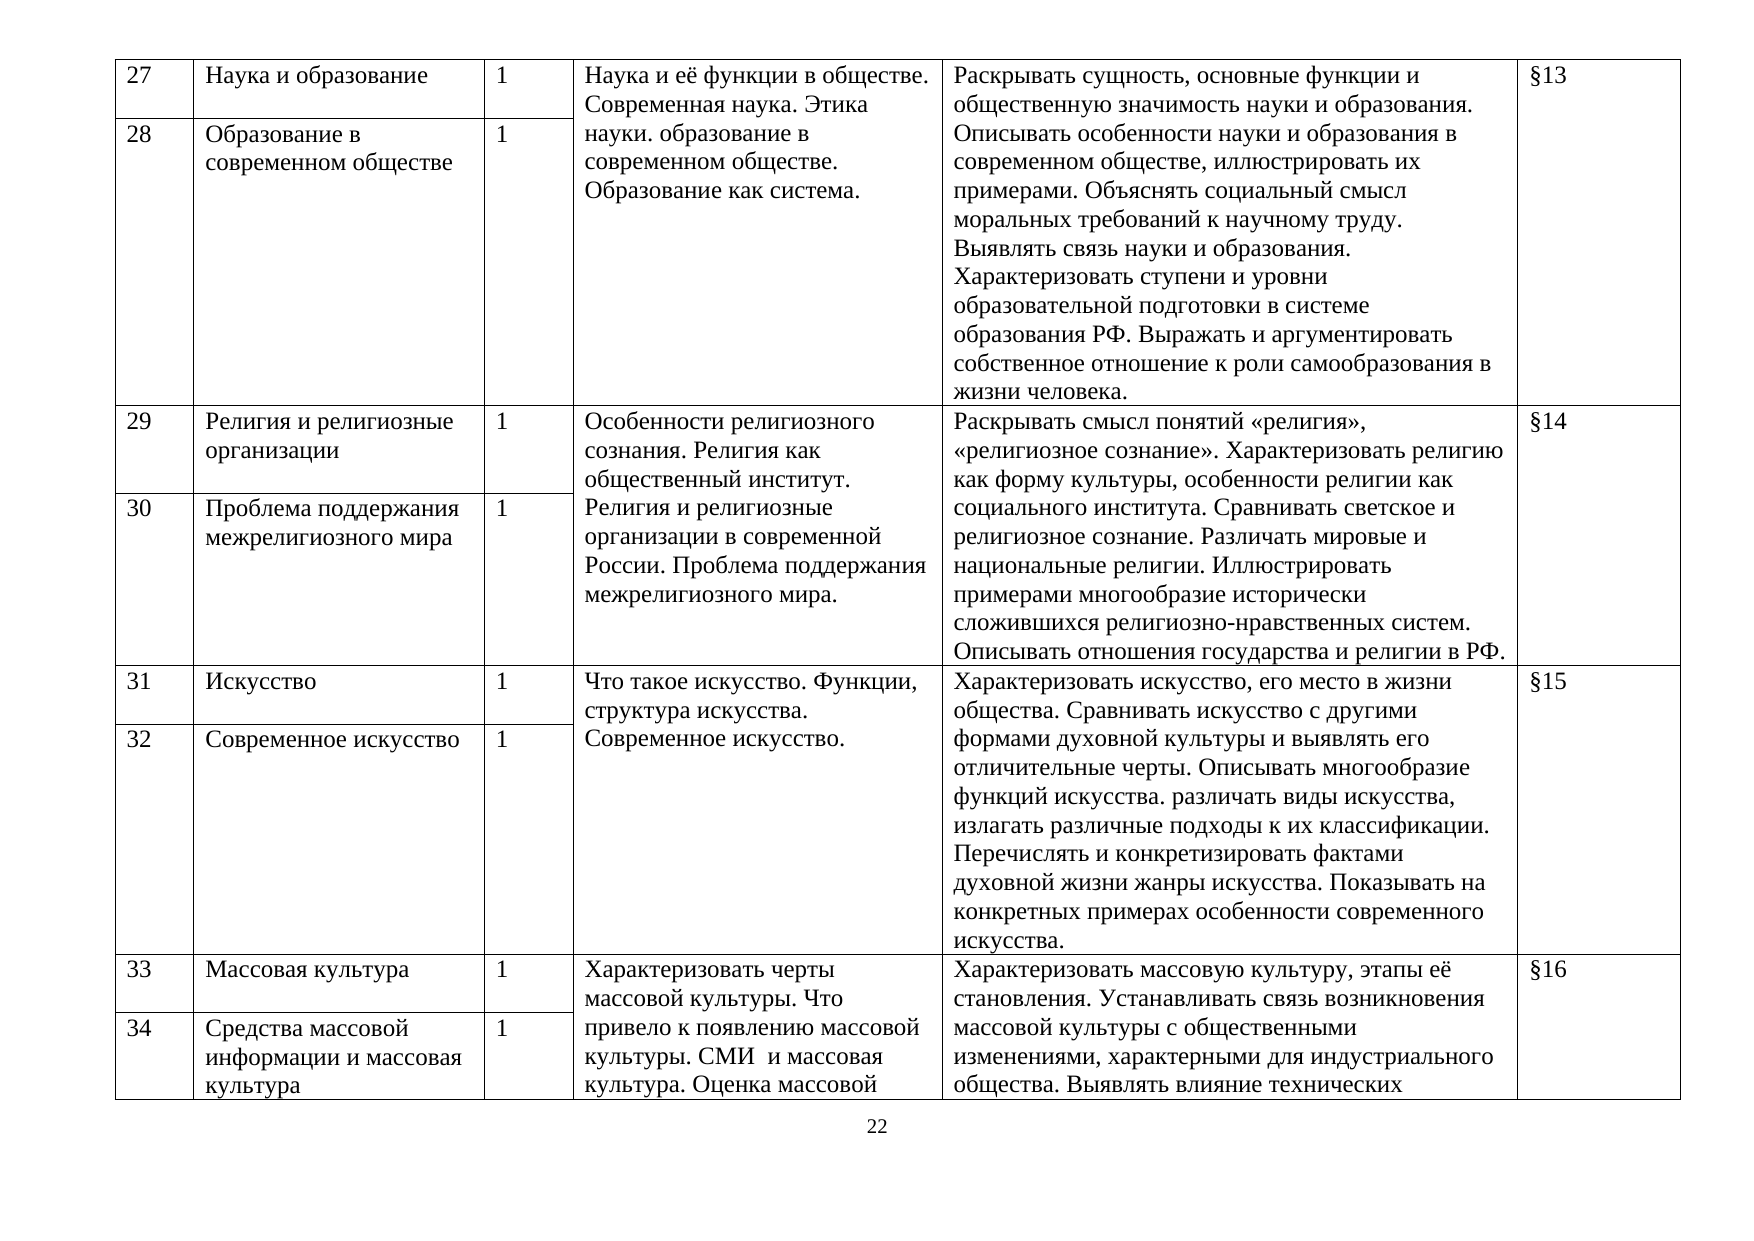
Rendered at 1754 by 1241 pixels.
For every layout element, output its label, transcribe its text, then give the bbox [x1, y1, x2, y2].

table_cell Современное искусство [194, 725, 484, 953]
table_cell 28 [116, 119, 193, 405]
table_cell Характеризовать черты массовой культуры. Что привело к появлению массовой культуры. СМИ и массовая культура. Оценка массовой культуры как общественного явления. [574, 955, 942, 1099]
table_cell 29 [116, 406, 193, 492]
table_cell Наука и образование [194, 60, 484, 118]
table_cell Искусство [194, 666, 484, 723]
table_cell 1 [485, 725, 573, 953]
table_cell §13 [1518, 60, 1680, 405]
table_cell Характеризовать искусство, его место в жизни общества. Сравнивать искусство с другими формами духовной культуры и выявлять его отличительные черты. Описывать многообразие функций искусства. различать виды искусства, излагать различные подходы к их классификации. Перечислять и конкретизировать фактами духовной жизни жанры искусства. Показывать на конкретных примерах особенности современного искусства. [943, 666, 1517, 953]
table_cell Характеризовать массовую культуру, этапы её становления. Устанавливать связь возникновения массовой культуры с общественными изменениями, характерными для индустриального общества. Выявлять влияние технических достижений на развитие массовой культуры. Описывать СМИ и их функции. Объяснять роль СМИ в условиях глобализации мира. излагать различные подходы к оценке массовой культуры как общественного явления. [943, 955, 1517, 1099]
table_cell 1 [485, 955, 573, 1012]
table_cell Раскрывать сущность, основные функции и общественную значимость науки и образования. Описывать особенности науки и образования в современном обществе, иллюстрировать их примерами. Объяснять социальный смысл моральных требований к научному труду. Выявлять связь науки и образования. Характеризовать ступени и уровни образовательной подготовки в системе образования РФ. Выражать и аргументировать собственное отношение к роли самообразования в жизни человека. [943, 60, 1517, 405]
table_cell Образование в современном обществе [194, 119, 484, 405]
table_cell 1 [485, 60, 573, 118]
table_cell Массовая культура [194, 955, 484, 1012]
table_cell 34 [116, 1013, 193, 1099]
table_cell 32 [116, 725, 193, 953]
table_cell Проблема поддержания межрелигиозного мира [194, 494, 484, 665]
table_cell §16 [1518, 955, 1680, 1099]
table_cell 1 [485, 666, 573, 723]
table_cell 33 [116, 955, 193, 1012]
table_cell 30 [116, 494, 193, 665]
table_cell 27 [116, 60, 193, 118]
table_cell Наука и её функции в обществе. Современная наука. Этика науки. образование в современном обществе. Образование как система. [574, 60, 942, 405]
table_cell 1 [485, 494, 573, 665]
table_cell Религия и религиозные организации [194, 406, 484, 492]
table_cell §15 [1518, 666, 1680, 953]
table_cell Раскрывать смысл понятий «религия», «религиозное сознание». Характеризовать религию как форму культуры, особенности религии как социального института. Сравнивать светское и религиозное сознание. Различать мировые и национальные религии. Иллюстрировать примерами многообразие исторически сложившихся религиозно-нравственных систем. Описывать отношения государства и религии в РФ. [943, 406, 1517, 665]
table_cell Особенности религиозного сознания. Религия как общественный институт. Религия и религиозные организации в современной России. Проблема поддержания межрелигиозного мира. [574, 406, 942, 665]
table_cell Что такое искусство. Функции, структура искусства. Современное искусство. [574, 666, 942, 953]
table_cell 31 [116, 666, 193, 723]
table_cell 1 [485, 119, 573, 405]
table_cell 1 [485, 1013, 573, 1099]
table_cell 1 [485, 406, 573, 492]
table_cell §14 [1518, 406, 1680, 665]
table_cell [194, 1013, 484, 1099]
